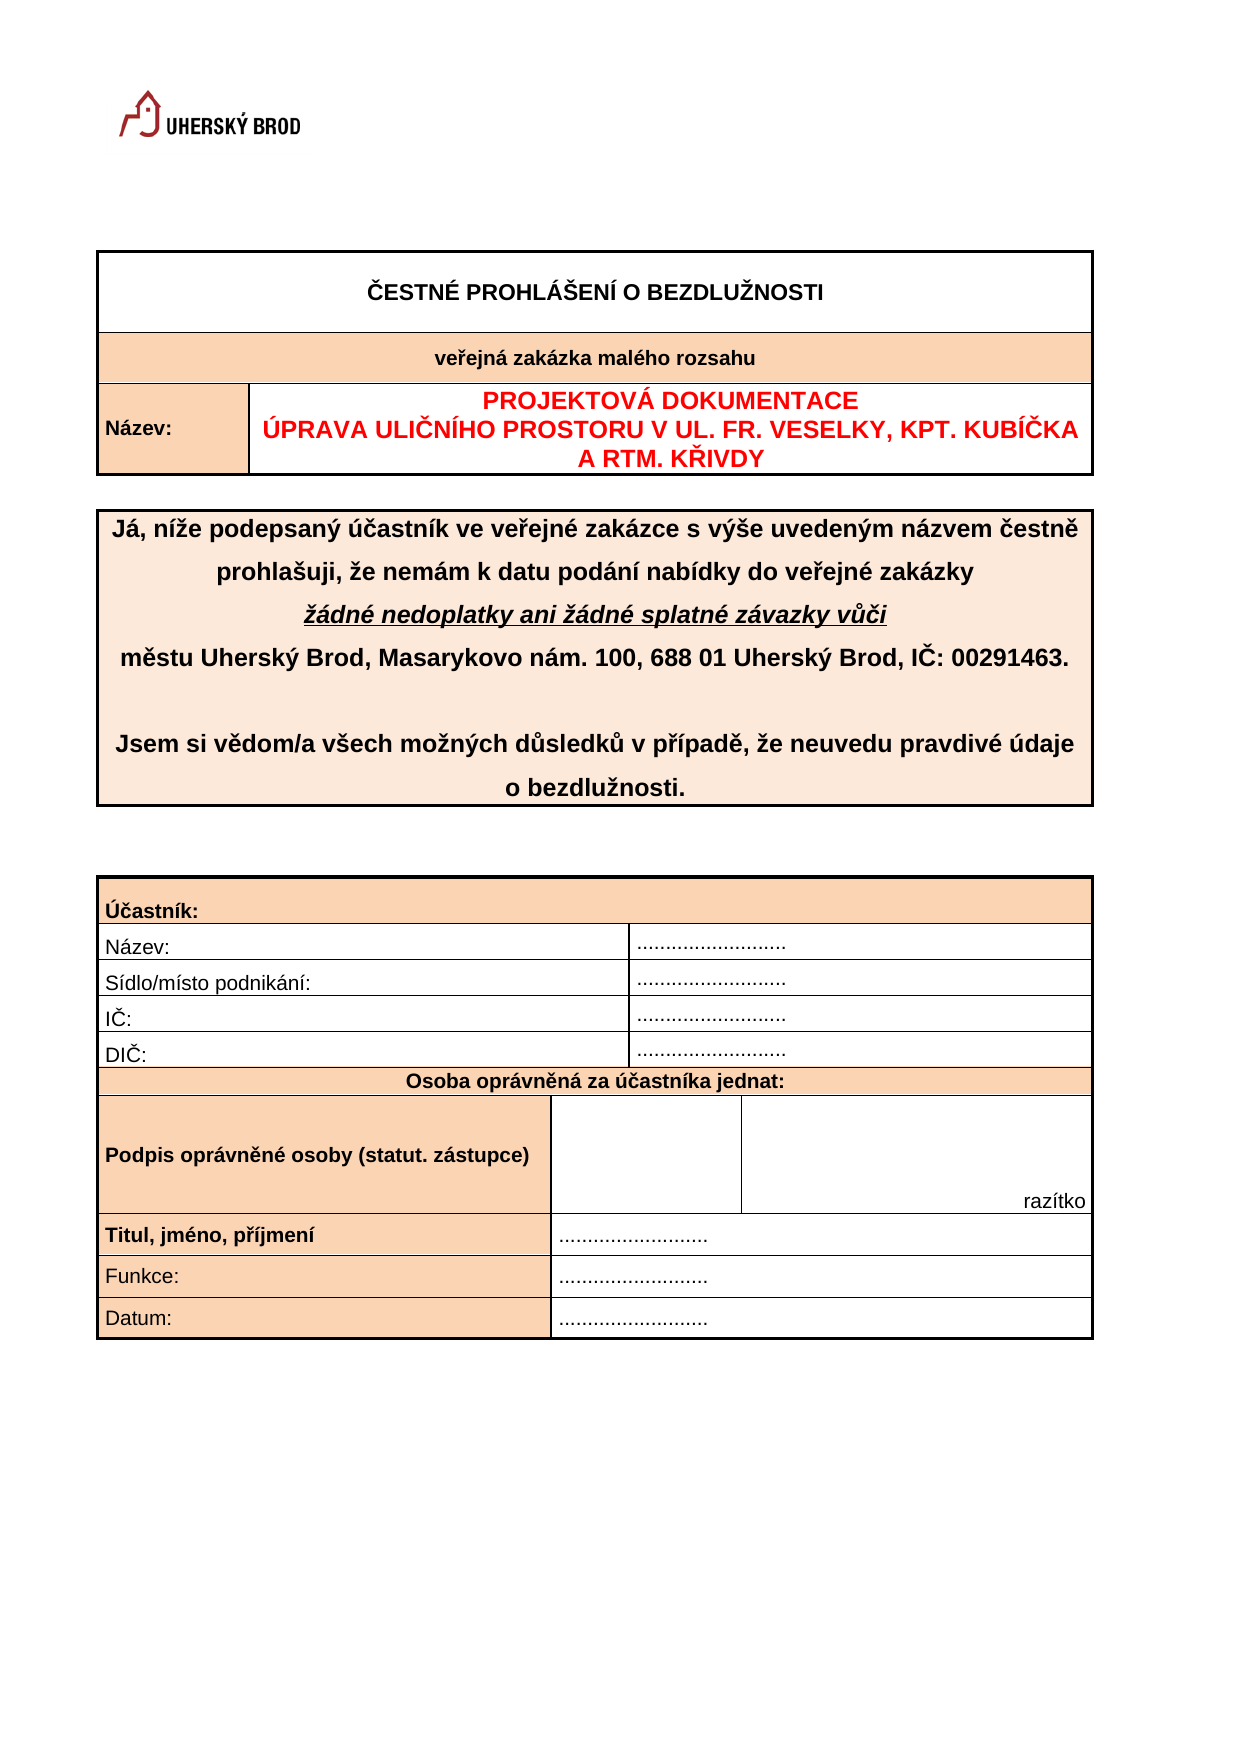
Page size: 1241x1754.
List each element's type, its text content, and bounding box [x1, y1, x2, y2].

table_cell DIČ: [99, 1032, 628, 1066]
table_cell projektová dokumentace úprava uličního prostoru v ul. fr. veselky, kpt. kubíčka a rtm. křivdy [250, 384, 1091, 473]
table_cell IČ: [99, 996, 628, 1031]
table_cell Sídlo/místo podnikání: [99, 960, 628, 994]
table_header Účastník: [99, 879, 1091, 923]
table_header ČESTNÉ PROHLÁŠENÍ O BEZDLUŽNOSTI [99, 253, 1091, 332]
table_cell razítko [742, 1096, 1091, 1213]
table_cell .......................... [630, 1032, 1091, 1066]
table_cell Podpis oprávněné osoby (statut. zástupce) [99, 1096, 550, 1213]
picture [106, 73, 313, 155]
table_cell Název: [99, 384, 248, 473]
table_cell Funkce: [99, 1256, 550, 1296]
table_cell .......................... [630, 924, 1091, 959]
table_cell .......................... [630, 996, 1091, 1031]
table_cell veřejná zakázka malého rozsahu [99, 333, 1091, 382]
table_cell .......................... [552, 1214, 1091, 1254]
table_cell Název: [99, 924, 628, 959]
table_cell .......................... [552, 1298, 1091, 1337]
table_cell Osoba oprávněná za účastníka jednat: [99, 1068, 1091, 1094]
table_header Já, níže podepsaný účastník ve veřejné zakázce s výše uvedeným názvem čestně prohlašuji, že nemám k datu podání nabídky do veřejné zakázky žádné nedoplatky ani žádné splatné závazky vůči městu Uherský Brod, Masarykovo nám. 100, 688 01 Uherský Brod, IČ: 00291463. Jsem si vědom/a všech možných důsledků v případě, že neuvedu pravdivé údaje o bezdlužnosti. [99, 512, 1091, 804]
table_cell .......................... [552, 1256, 1091, 1296]
table_cell .......................... [630, 960, 1091, 994]
table_cell Datum: [99, 1298, 550, 1337]
table_cell Titul, jméno, příjmení [99, 1214, 550, 1254]
table_cell [552, 1096, 741, 1213]
